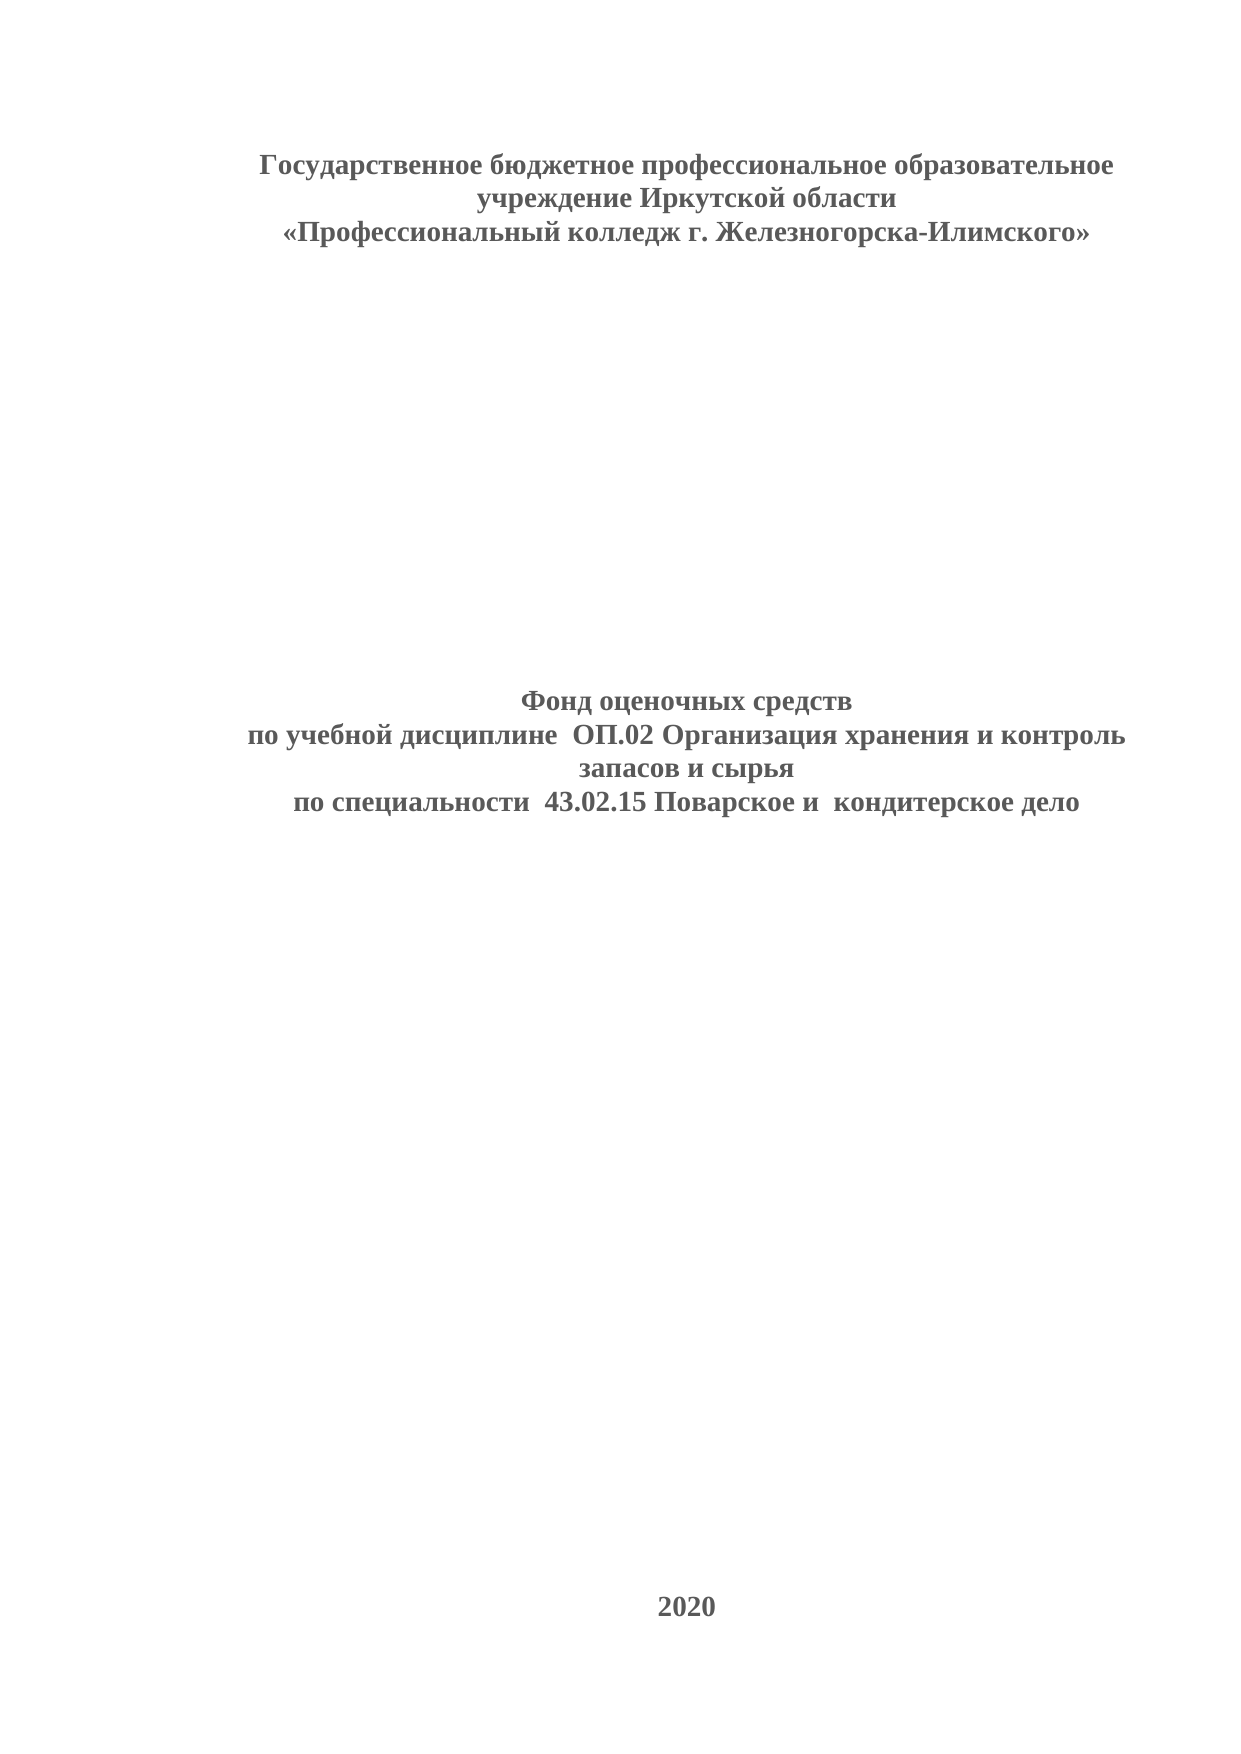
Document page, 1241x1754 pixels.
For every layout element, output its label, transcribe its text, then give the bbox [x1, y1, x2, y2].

text по специальности 43.02.15 Поварское и кондитерское дело [222, 784, 1152, 818]
text «Профессиональный колледж г. Железногорска-Илимского» [222, 214, 1152, 247]
text 2020 [222, 1589, 1152, 1623]
text Фонд оценочных средств [222, 683, 1152, 717]
text Государственное бюджетное профессиональное образовательное учреждение Иркутской области [222, 147, 1152, 214]
text по учебной дисциплине ОП.02 Организация хранения и контроль запасов и сырья [222, 717, 1152, 784]
